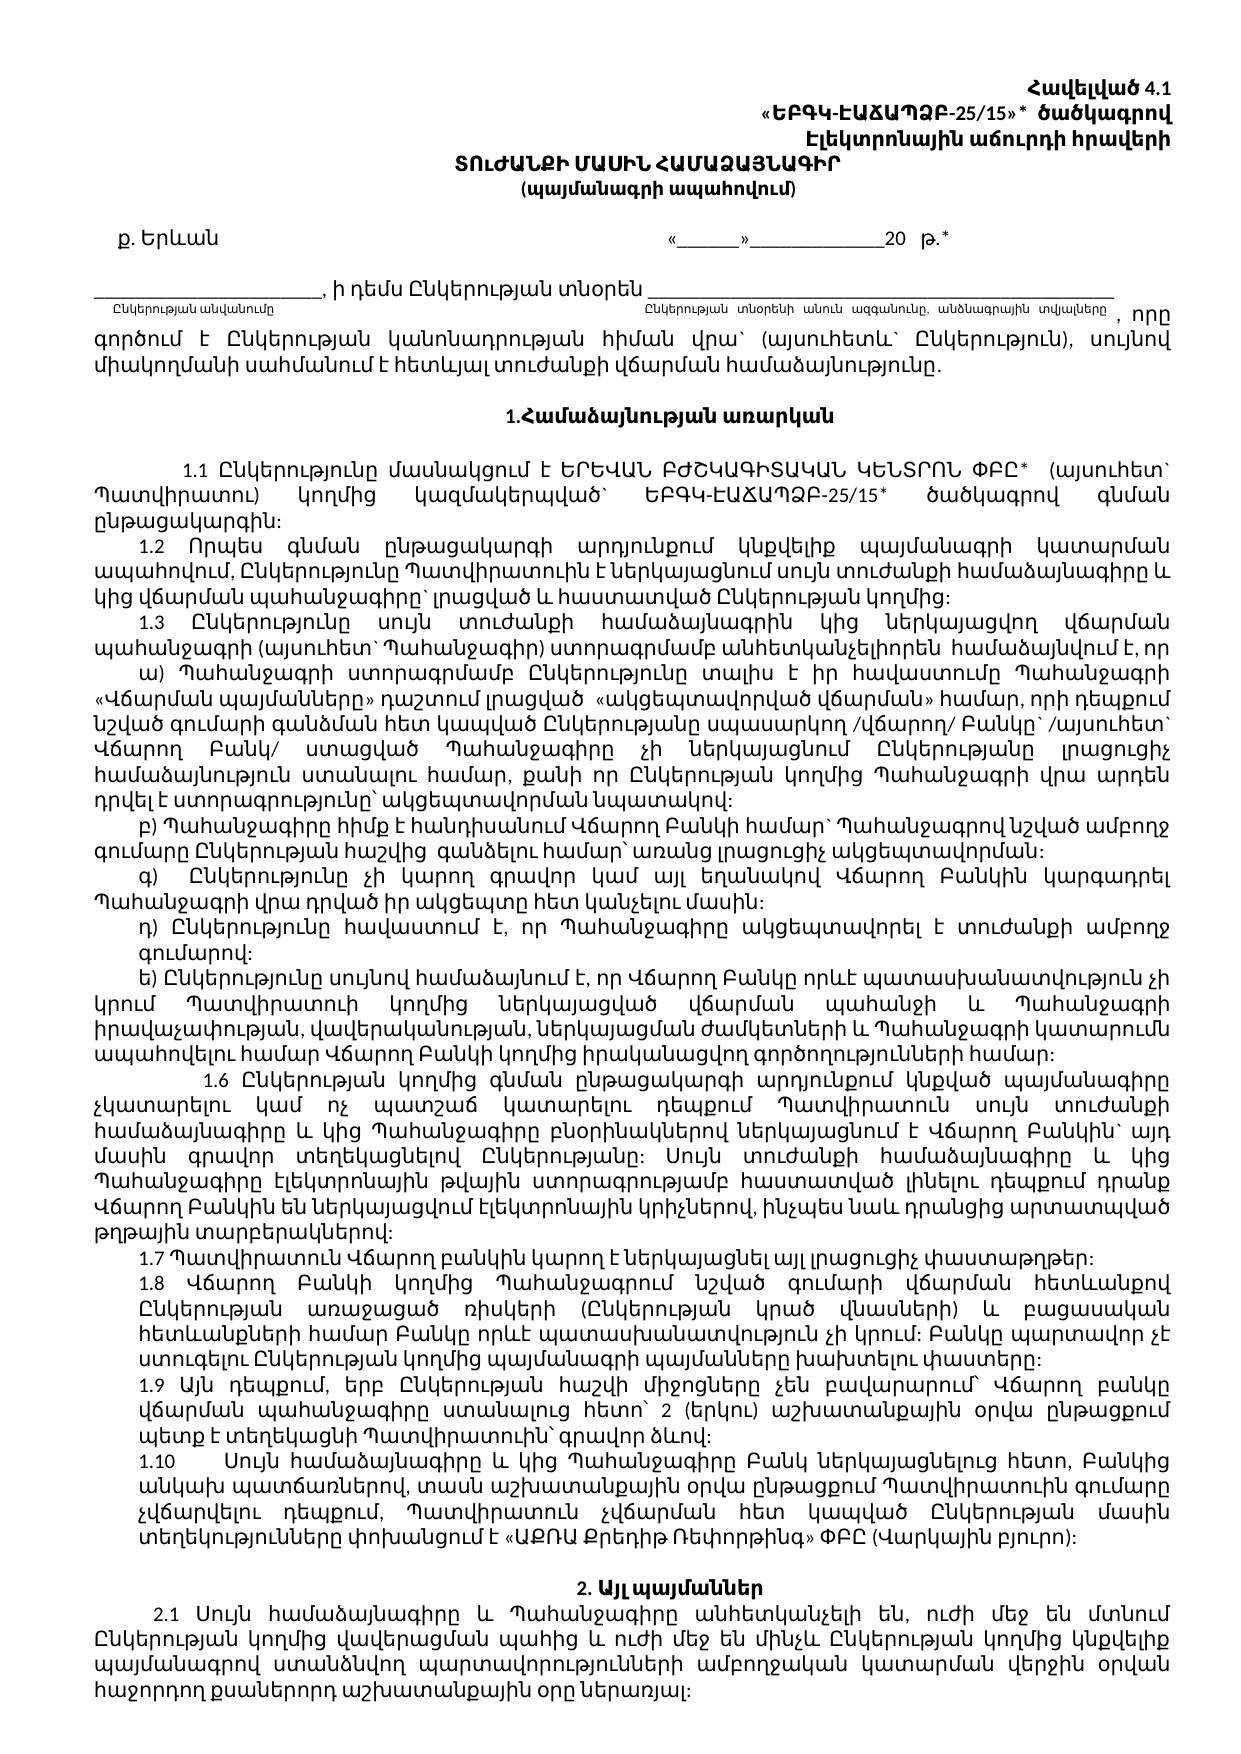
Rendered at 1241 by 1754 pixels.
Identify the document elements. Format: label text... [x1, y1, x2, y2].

text 1.2 Որպես գնման ընթացակարգի արդյունքում կնքվելիք պայմանագրի կատարման ապահովում, Ընկերությունը Պատվիրատուին է ներկայացնում սույն տուժանքի համաձայնագիրը և կից վճարման պահանջագիրը` լրացված և հաստատված Ընկերության կողմից: [94, 533, 1171, 609]
text 2.1 Սույն համաձայնագիրը և Պահանջագիրը անհետկանչելի են, ուժի մեջ են մտնում Ընկերության կողմից վավերացման պահից և ուժի մեջ են մինչև Ընկերության կողմից կնքվելիք պայմանագրով ստանձնվող պարտավորությունների ամբողջական կատարման վերջին օրվան հաջորդող քսաներորդ աշխատանքային օրը ներառյալ: [94, 1601, 1171, 1702]
text (պայմանագրի ապահովում) [94, 177, 1171, 199]
text Ընկերության անվանումը Ընկերության տնօրենի անուն ազգանունը, անձնագրային տվյալները , որը գործում է Ընկերության կանոնադրության հիման վրա` (այսուհետև` Ընկերություն), սույնով միակողմանի սահմանում է հետևյալ տուժանքի վճարման համաձայնությունը. [94, 301, 1171, 377]
text ե) Ընկերությունը սույնով համաձայնում է, որ Վճարող Բանկը որևէ պատասխանատվություն չի կրում Պատվիրատուի կողմից ներկայացված վճարման պահանջի և Պահանջագրի իրավաչափության, վավերականության, ներկայացման ժամկետների և Պահանջագրի կատարումն ապահովելու համար Վճարող Բանկի կողմից իրականացվող գործողությունների համար: [94, 965, 1171, 1067]
text ______________________, ի դեմս Ընկերության տնօրեն _____________________________________________ [94, 276, 1171, 301]
text 1.8 Վճարող Բանկի կողմից Պահանջագրում նշված գումարի վճարման հետևանքով Ընկերության առաջացած ռիսկերի (Ընկերության կրած վնասների) և բացասական հետևանքների համար Բանկը որևէ պատասխանատվություն չի կրում: Բանկը պարտավոր չէ ստուգելու Ընկերության կողմից պայմանագրի պայմանները խախտելու փաստերը: [138, 1270, 1171, 1372]
text ք. Երևան «______»_____________20 թ.* [94, 225, 1171, 250]
text 1.3 Ընկերությունը սույն տուժանքի համաձայնագրին կից ներկայացվող վճարման պահանջագրի (այսուհետ` Պահանջագիր) ստորագրմամբ անհետկանչելիորեն համաձայնվում է, որ [94, 609, 1171, 660]
text 1.7 Պատվիրատուն Վճարող բանկին կարող է ներկայացնել այլ լրացուցիչ փաստաթղթեր: [138, 1245, 1171, 1270]
text ա) Պահանջագրի ստորագրմամբ Ընկերությունը տալիս է իր հավաստումը Պահանջագրի «Վճարման պայմանները» դաշտում լրացված «ակցեպտավորված վճարման» համար, որի դեպքում նշված գումարի գանձման հետ կապված Ընկերությանը սպասարկող /վճարող/ Բանկը` /այսուհետ` Վճարող Բանկ/ ստացված Պահանջագիրը չի ներկայացնում Ընկերությանը լրացուցիչ համաձայնություն ստանալու համար, քանի որ Ընկերության կողմից Պահանջագրի վրա արդեն դրվել է ստորագրությունը՝ ակցեպտավորման նպատակով: [94, 660, 1171, 813]
text բ) Պահանջագիրը հիմք է հանդիսանում Վճարող Բանկի համար` Պահանջագրով նշված ամբողջ գումարը Ընկերության հաշվից գանձելու համար՝ առանց լրացուցիչ ակցեպտավորման: [94, 813, 1171, 864]
text 1.10 Սույն համաձայնագիրը և կից Պահանջագիրը Բանկ ներկայացնելուց հետո, Բանկից անկախ պատճառներով, տասն աշխատանքային օրվա ընթացքում Պատվիրատուին գումարը չվճարվելու դեպքում, Պատվիրատուն չվճարման հետ կապված Ընկերության մասին տեղեկությունները փոխանցում է «ԱՔՌԱ Քրեդիթ Ռեփորթինգ» ՓԲԸ (Վարկային բյուրո): [138, 1448, 1171, 1550]
text 1.9 Այն դեպքում, երբ Ընկերության հաշվի միջոցները չեն բավարարում՝ Վճարող բանկը վճարման պահանջագիրը ստանալուց հետո՝ 2 (երկու) աշխատանքային օրվա ընթացքում պետք է տեղեկացնի Պատվիրատուին՝ գրավոր ձևով: [138, 1372, 1171, 1448]
text 2. Այլ պայմաններ [169, 1575, 1171, 1601]
text Հավելված 4.1 [94, 75, 1171, 100]
text 1.1 Ընկերությունը մասնակցում է ԵՐԵՎԱՆ ԲԺՇԿԱԳԻՏԱԿԱՆ ԿԵՆՏՐՈՆ ՓԲԸ* (այսուհետ` Պատվիրատու) կողմից կազմակերպված` ԵԲԳԿ-ԷԱՃԱՊՁԲ-25/15* ծածկագրով գնման ընթացակարգին: [94, 457, 1171, 533]
text «ԵԲԳԿ-ԷԱՃԱՊՁԲ-25/15»* ծածկագրով [94, 100, 1171, 126]
text 1.6 Ընկերության կողմից գնման ընթացակարգի արդյունքում կնքված պայմանագիրը չկատարելու կամ ոչ պատշաճ կատարելու դեպքում Պատվիրատուն սույն տուժանքի համաձայնագիրը և կից Պահանջագիրը բնօրինակներով ներկայացնում է Վճարող Բանկին` այդ մասին գրավոր տեղեկացնելով Ընկերությանը: Սույն տուժանքի համաձայնագիրը և կից Պահանջագիրը էլեկտրոնային թվային ստորագրությամբ հաստատված լինելու դեպքում դրանք Վճարող Բանկին են ներկայացվում էլեկտրոնային կրիչներով, ինչպես նաև դրանցից արտատպված թղթային տարբերակներով: [94, 1067, 1171, 1245]
text ՏՈւԺԱՆՔԻ ՄԱՍԻՆ ՀԱՄԱՁԱՅՆԱԳԻՐ [94, 151, 1171, 177]
text Էլեկտրոնային աճուրդի հրավերի [94, 126, 1171, 151]
text 1.Համաձայնության առարկան [169, 403, 1171, 428]
text դ) Ընկերությունը հավաստում է, որ Պահանջագիրը ակցեպտավորել է տուժանքի ամբողջ գումարով: [138, 914, 1171, 965]
text գ) Ընկերությունը չի կարող գրավոր կամ այլ եղանակով Վճարող Բանկին կարգադրել Պահանջագրի վրա դրված իր ակցեպտը հետ կանչելու մասին: [94, 864, 1171, 914]
